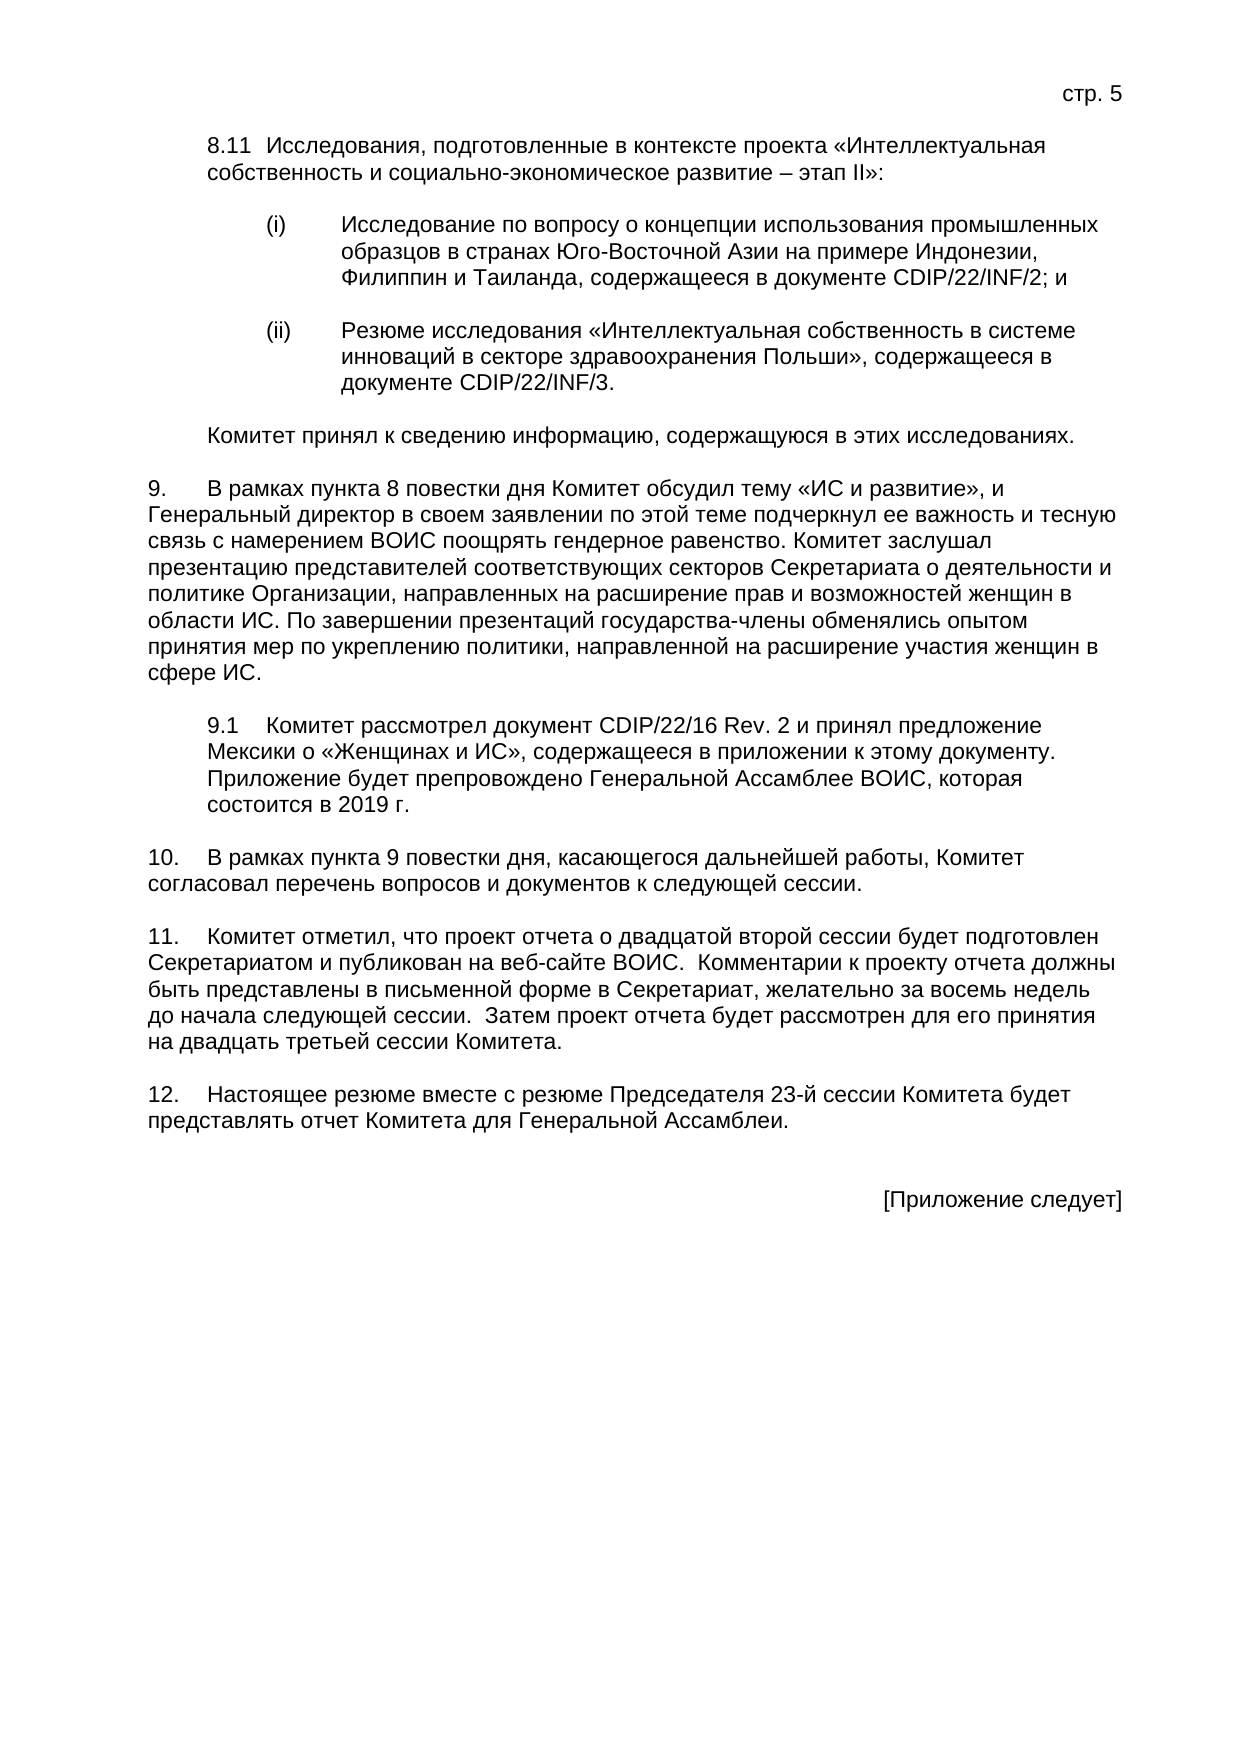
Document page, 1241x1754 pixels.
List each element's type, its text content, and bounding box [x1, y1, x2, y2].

text 8.11 Исследования, подготовленные в контексте проекта «Интеллектуальная собственность и социально-экономическое развитие – этап II»: [207, 132, 1122, 185]
text 11. Комитет отметил, что проект отчета о двадцатой второй сессии будет подготовлен Секретариатом и публикован на веб-сайте ВОИС. Комментарии к проекту отчета должны быть представлены в письменной форме в Секретариат, желательно за восемь недель до начала следующей сессии. Затем проект отчета будет рассмотрен для его принятия на двадцать третьей сессии Комитета. [148, 923, 1122, 1054]
list Резюме исследования «Интеллектуальная собственность в системе инноваций в секторе здравоохранения Польши», содержащееся в документе CDIP/22/INF/3. [266, 317, 1122, 396]
list Исследование по вопросу о концепции использования промышленных образцов в странах Юго-Восточной Азии на примере Индонезии, Филиппин и Таиланда, содержащееся в документе CDIP/22/INF/2; и [266, 211, 1122, 290]
text 12. Настоящее резюме вместе с резюме Председателя 23-й сессии Комитета будет представлять отчет Комитета для Генеральной Ассамблеи. [148, 1081, 1122, 1134]
text 9.1 Комитет рассмотрел документ CDIP/22/16 Rev. 2 и принял предложение Мексики о «Женщинах и ИС», содержащееся в приложении к этому документу. Приложение будет препровождено Генеральной Ассамблее ВОИС, которая состоится в 2019 г. [207, 712, 1122, 817]
text 10. В рамках пункта 9 повестки дня, касающегося дальнейшей работы, Комитет согласовал перечень вопросов и документов к следующей сессии. [148, 844, 1122, 896]
text 9. В рамках пункта 8 повестки дня Комитет обсудил тему «ИС и развитие», и Генеральный директор в своем заявлении по этой теме подчеркнул ее важность и тесную связь с намерением ВОИС поощрять гендерное равенство. Комитет заслушал презентацию представителей соответствующих секторов Секретариата о деятельности и политике Организации, направленных на расширение прав и возможностей женщин в области ИС. По завершении презентаций государства-члены обменялись опытом принятия мер по укреплению политики, направленной на расширение участия женщин в сфере ИС. [148, 475, 1122, 686]
text [Приложение следует] [207, 1186, 1122, 1213]
text Комитет принял к сведению информацию, содержащуюся в этих исследованиях. [207, 422, 1122, 448]
